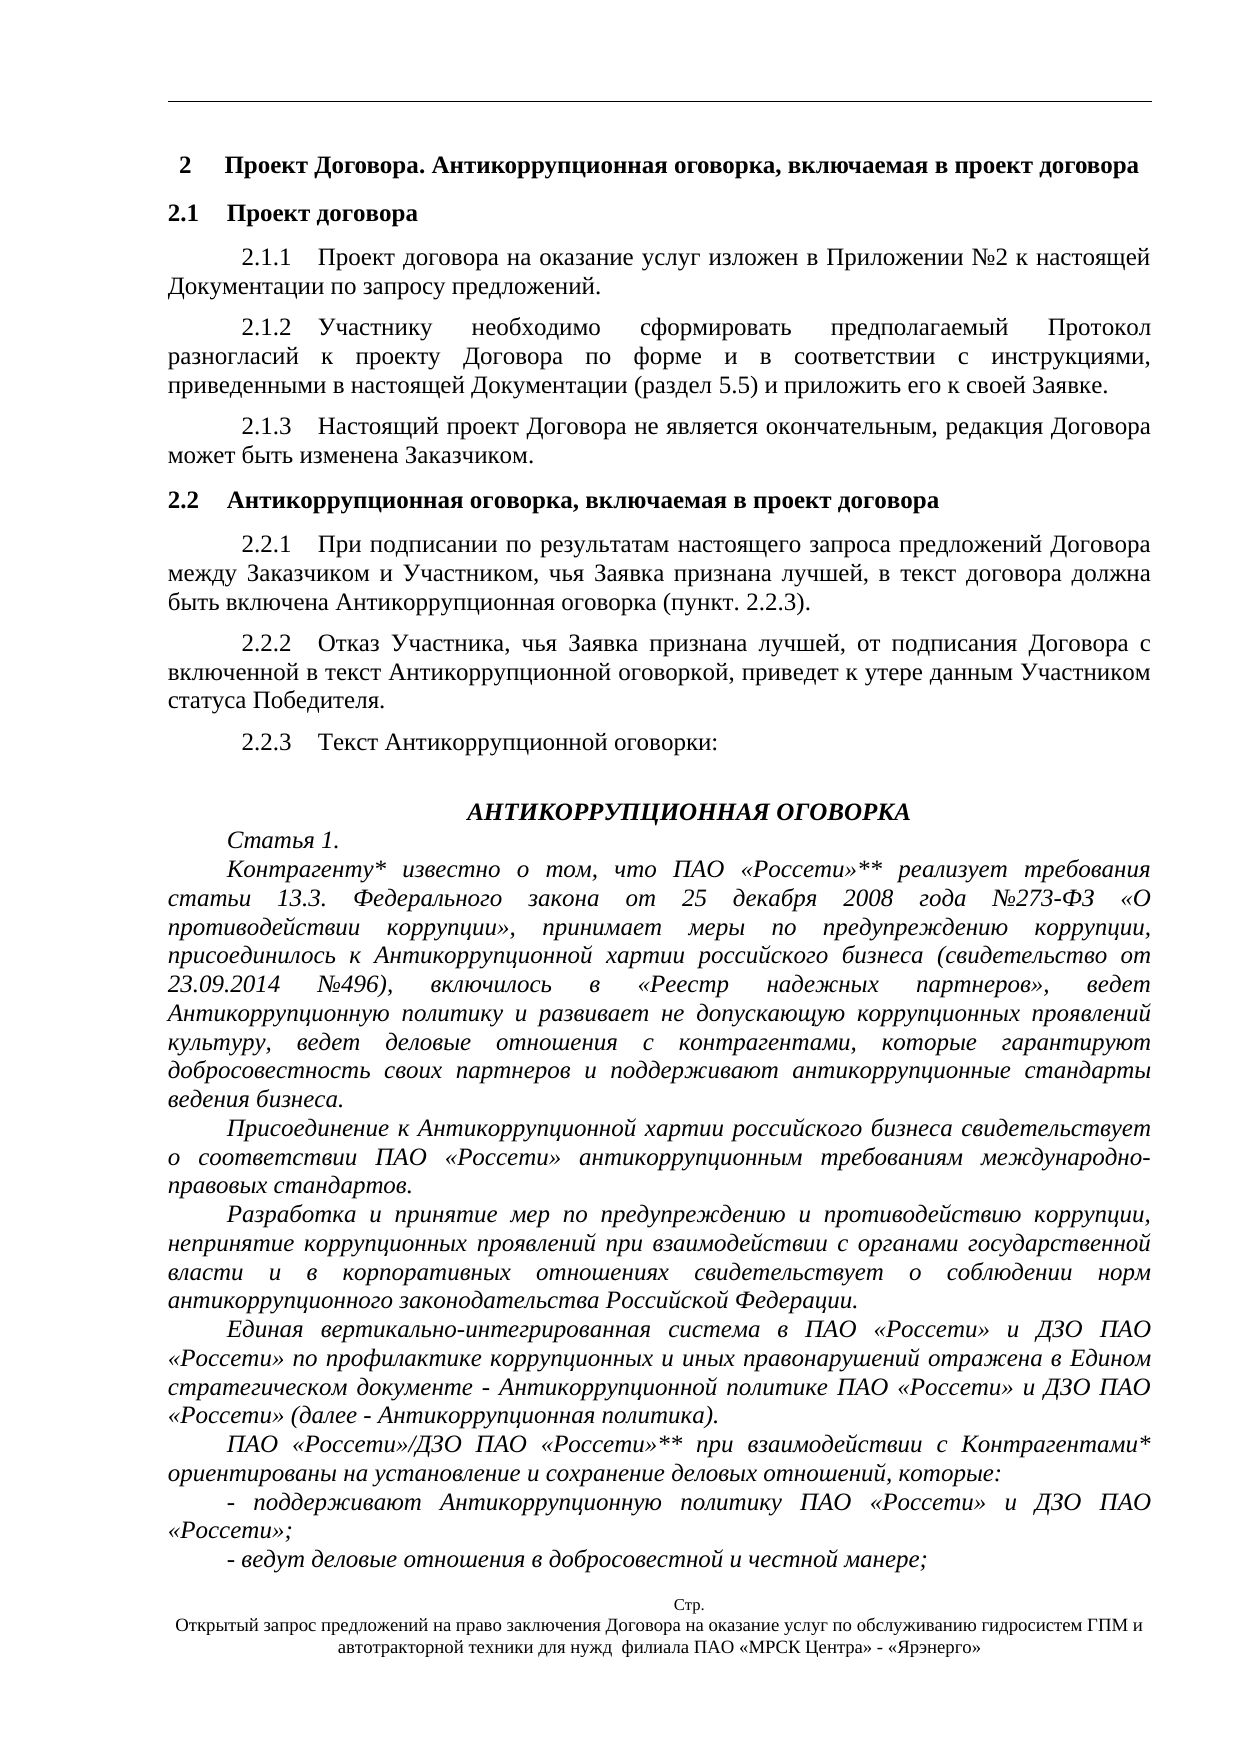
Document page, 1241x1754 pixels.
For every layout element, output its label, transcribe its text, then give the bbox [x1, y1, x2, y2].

subtitle Проект Договора. Антикоррупционная оговорка, включаемая в проект договора [166, 150, 1152, 179]
subtitle При подписании по результатам настоящего запроса предложений Договора между Заказчиком и Участником, чья Заявка признана лучшей, в текст договора должна быть включена Антикоррупционная оговорка (пункт. 2.2.3). [168, 529, 1152, 616]
subtitle Проект договора [168, 198, 1152, 227]
text - поддерживают Антикоррупционную политику ПАО «Россети» и ДЗО ПАО «Россети»; [168, 1487, 1152, 1544]
subtitle Участнику необходимо сформировать предполагаемый Протокол разногласий к проекту Договора по форме и в соответствии с инструкциями, приведенными в настоящей Документации (раздел 5.5) и приложить его к своей Заявке. [168, 312, 1152, 398]
subtitle Текст Антикоррупционной оговорки: [168, 727, 1152, 756]
text Единая вертикально-интегрированная система в ПАО «Россети» и ДЗО ПАО «Россети» по профилактике коррупционных и иных правонарушений отражена в Едином стратегическом документе - Антикоррупционной политике ПАО «Россети» и ДЗО ПАО «Россети» (далее - Антикоррупционная политика). [168, 1314, 1152, 1429]
subtitle Отказ Участника, чья Заявка признана лучшей, от подписания Договора с включенной в текст Антикоррупционной оговоркой, приведет к утере данным Участником статуса Победителя. [168, 628, 1152, 714]
text Контрагенту* известно о том, что ПАО «Россети»** реализует требования статьи 13.3. Федерального закона от 25 декабря 2008 года №273-ФЗ «О противодействии коррупции», принимает меры по предупреждению коррупции, присоединилось к Антикоррупционной хартии российского бизнеса (свидетельство от 23.09.2014 №496), включилось в «Реестр надежных партнеров», ведет Антикоррупционную политику и развивает не допускающую коррупционных проявлений культуру, ведет деловые отношения с контрагентами, которые гарантируют добросовестность своих партнеров и поддерживают антикоррупционные стандарты ведения бизнеса. [168, 854, 1152, 1113]
text Статья 1. [168, 826, 1152, 854]
subtitle Настоящий проект Договора не является окончательным, редакция Договора может быть изменена Заказчиком. [168, 411, 1152, 468]
text АНТИКОРРУПЦИОННАЯ ОГОВОРКА [168, 797, 1152, 826]
text Присоединение к Антикоррупционной хартии российского бизнеса свидетельствует о соответствии ПАО «Россети» антикоррупционным требованиям международно-правовых стандартов. [168, 1113, 1152, 1199]
subtitle Проект договора на оказание услуг изложен в Приложении №2 к настоящей Документации по запросу предложений. [168, 242, 1152, 300]
text - ведут деловые отношения в добросовестной и честной манере; [168, 1544, 1152, 1573]
text ПАО «Россети»/ДЗО ПАО «Россети»** при взаимодействии с Контрагентами* ориентированы на установление и сохранение деловых отношений, которые: [168, 1429, 1152, 1487]
text Разработка и принятие мер по предупреждению и противодействию коррупции, непринятие коррупционных проявлений при взаимодействии с органами государственной власти и в корпоративных отношениях свидетельствует о соблюдении норм антикоррупционного законодательства Российской Федерации. [168, 1199, 1152, 1314]
subtitle Антикоррупционная оговорка, включаемая в проект договора [168, 485, 1152, 514]
